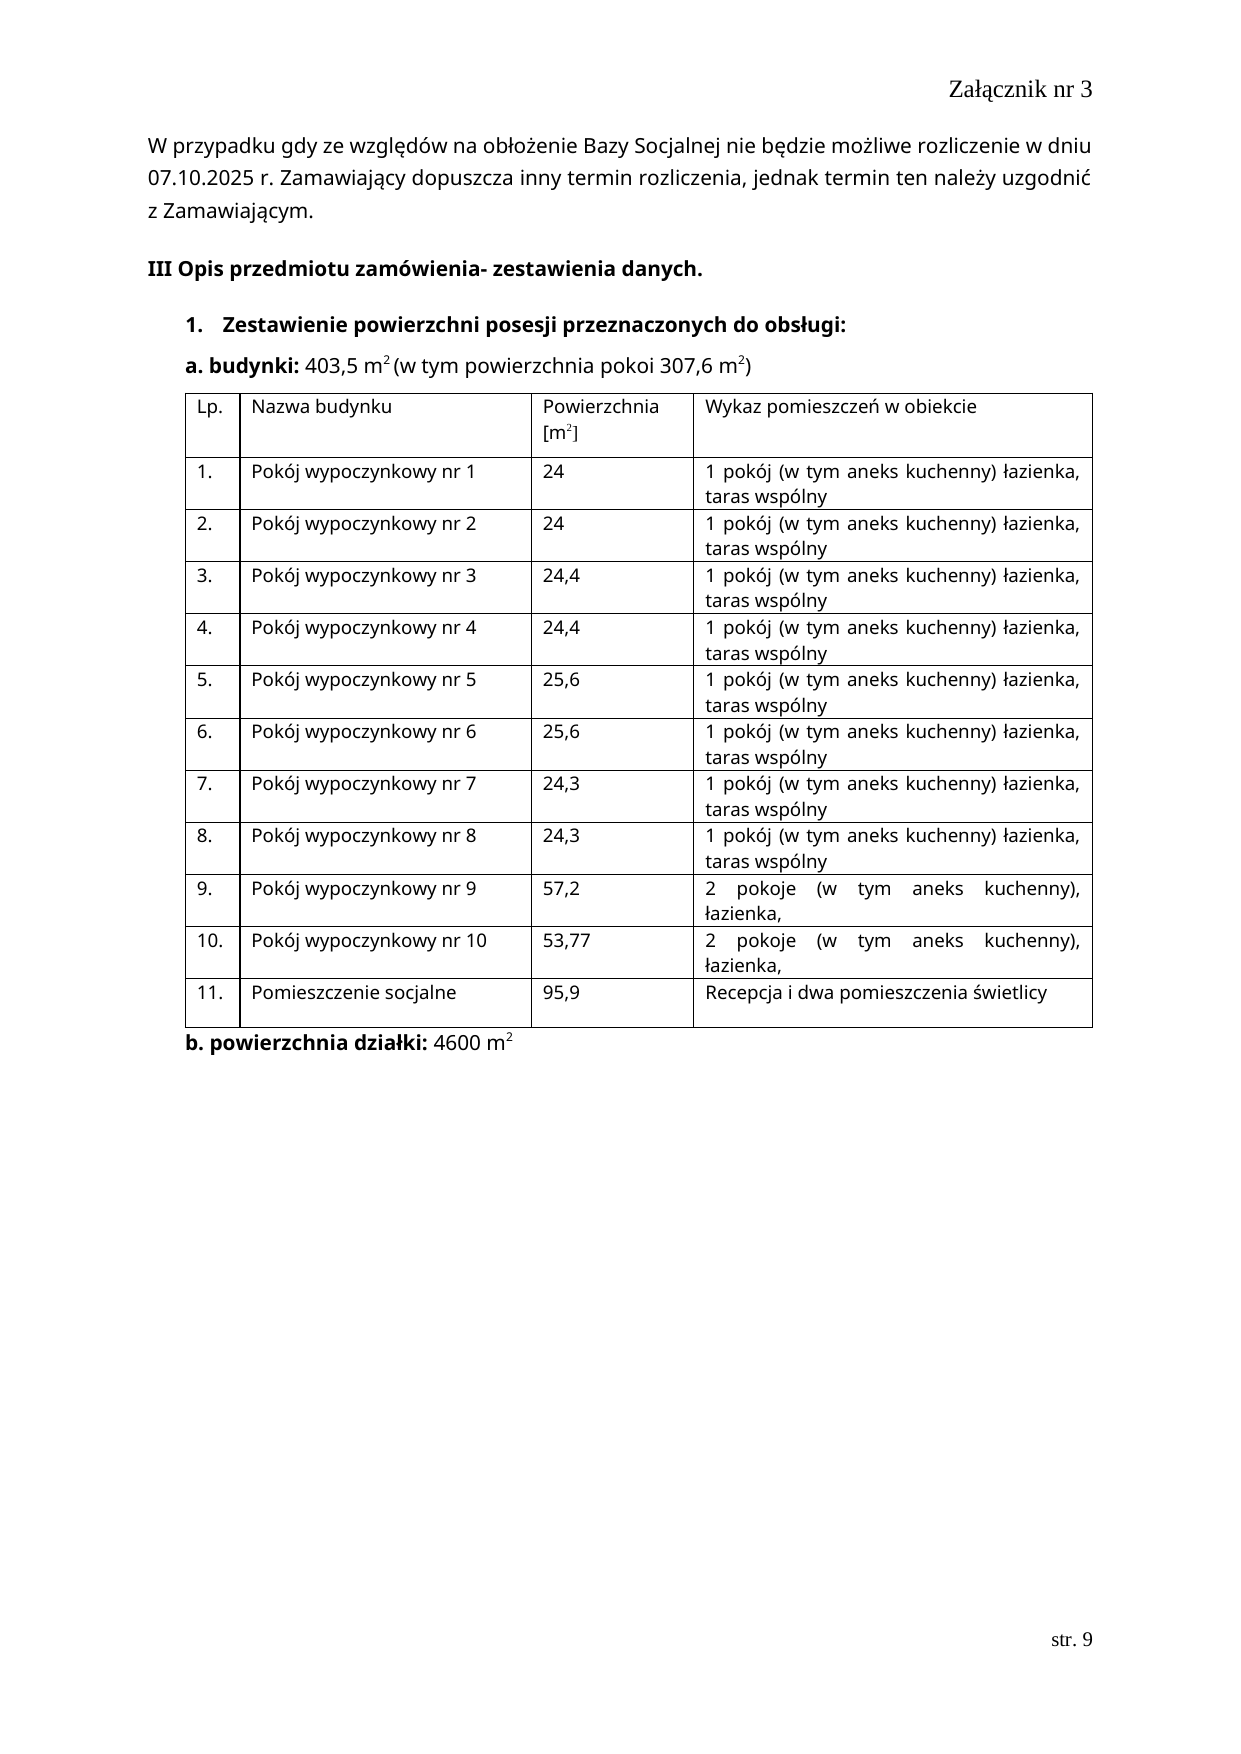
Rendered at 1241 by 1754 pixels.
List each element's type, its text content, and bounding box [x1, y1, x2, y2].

table_cell 7. [186, 771, 239, 822]
table_cell 1 pokój (w tym aneks kuchenny) łazienka, taras wspólny [694, 771, 1092, 822]
table_cell 4. [186, 614, 239, 665]
text W przypadku gdy ze względów na obłożenie Bazy Socjalnej nie będzie możliwe rozliczenie w dniu 07.10.2025 r. Zamawiający dopuszcza inny termin rozliczenia, jednak termin ten należy uzgodnić z Zamawiającym. [148, 131, 1093, 224]
table_cell Pokój wypoczynkowy nr 3 [241, 562, 531, 613]
table_cell 53,77 [532, 927, 693, 978]
table_cell 1. [186, 458, 239, 509]
table_cell Pokój wypoczynkowy nr 10 [241, 927, 531, 978]
table_cell Pokój wypoczynkowy nr 2 [241, 510, 531, 561]
table_cell Pokój wypoczynkowy nr 8 [241, 823, 531, 874]
table_cell 24,4 [532, 614, 693, 665]
table_cell Pokój wypoczynkowy nr 9 [241, 875, 531, 926]
table_cell Pokój wypoczynkowy nr 7 [241, 771, 531, 822]
table_cell 10. [186, 927, 239, 978]
table_cell 6. [186, 719, 239, 769]
table_cell 2. [186, 510, 239, 561]
table_cell 1 pokój (w tym aneks kuchenny) łazienka, taras wspólny [694, 666, 1092, 717]
table_cell Pokój wypoczynkowy nr 5 [241, 666, 531, 717]
table_cell 3. [186, 562, 239, 613]
table_cell 24 [532, 458, 693, 509]
table_cell 1 pokój (w tym aneks kuchenny) łazienka, taras wspólny [694, 614, 1092, 665]
table_cell 1 pokój (w tym aneks kuchenny) łazienka, taras wspólny [694, 823, 1092, 874]
table_header Wykaz pomieszczeń w obiekcie [694, 394, 1092, 457]
table_cell 24 [532, 510, 693, 561]
table_cell Pomieszczenie socjalne [241, 979, 531, 1027]
table_cell 11. [186, 979, 239, 1027]
list Zestawienie powierzchni posesji przeznaczonych do obsługi: [185, 311, 1093, 339]
table_cell 1 pokój (w tym aneks kuchenny) łazienka, taras wspólny [694, 562, 1092, 613]
table_cell Pokój wypoczynkowy nr 4 [241, 614, 531, 665]
text III Opis przedmiotu zamówienia- zestawienia danych. [148, 254, 1093, 282]
table_cell 2 pokoje (w tym aneks kuchenny), łazienka, [694, 875, 1092, 926]
table_cell 24,3 [532, 771, 693, 822]
table_header Nazwa budynku [241, 394, 531, 457]
table_cell 24,3 [532, 823, 693, 874]
table_cell 24,4 [532, 562, 693, 613]
table_cell Recepcja i dwa pomieszczenia świetlicy [694, 979, 1092, 1027]
table_cell 1 pokój (w tym aneks kuchenny) łazienka, taras wspólny [694, 510, 1092, 561]
table_cell 25,6 [532, 719, 693, 769]
table_cell 1 pokój (w tym aneks kuchenny) łazienka, taras wspólny [694, 458, 1092, 509]
table_cell 25,6 [532, 666, 693, 717]
table_cell 2 pokoje (w tym aneks kuchenny), łazienka, [694, 927, 1092, 978]
table_cell 57,2 [532, 875, 693, 926]
table_cell Pokój wypoczynkowy nr 1 [241, 458, 531, 509]
table_cell 1 pokój (w tym aneks kuchenny) łazienka, taras wspólny [694, 719, 1092, 769]
table_cell 8. [186, 823, 239, 874]
table_cell 95,9 [532, 979, 693, 1027]
table_cell 5. [186, 666, 239, 717]
table_header Lp. [186, 394, 239, 457]
table_header Powierzchnia [m2] [532, 394, 693, 457]
text b. powierzchnia działki: 4600 m2 [185, 1028, 1093, 1056]
table_cell Pokój wypoczynkowy nr 6 [241, 719, 531, 769]
table_cell 9. [186, 875, 239, 926]
text a. budynki: 403,5 m2 (w tym powierzchnia pokoi 307,6 m2) [185, 352, 1093, 380]
